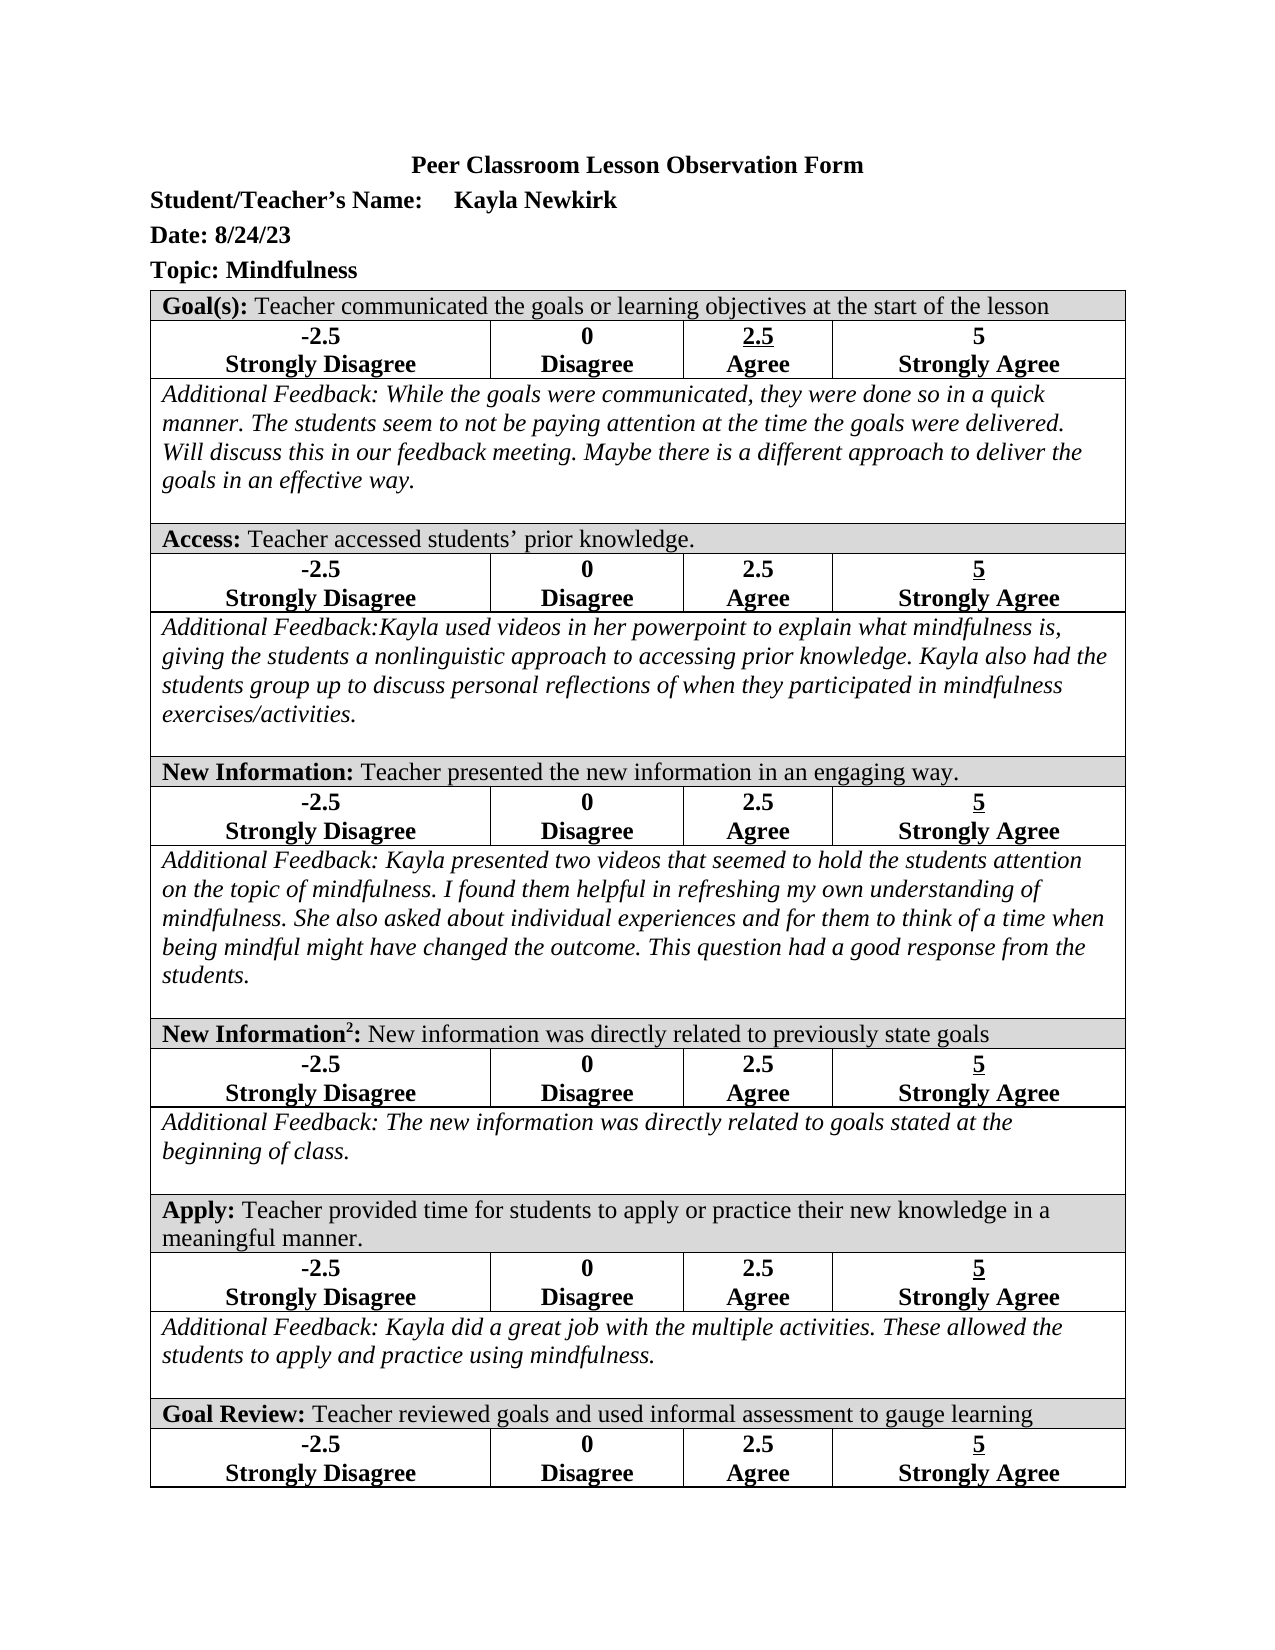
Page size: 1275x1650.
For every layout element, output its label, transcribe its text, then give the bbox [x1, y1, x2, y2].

table_cell Access: Teacher accessed students’ prior knowledge. [151, 524, 1125, 553]
table_cell -2.5 Strongly Disagree [151, 321, 490, 378]
text Peer Classroom Lesson Observation Form [150, 150, 1125, 179]
text Topic: Mindfulness [150, 255, 1125, 284]
table_cell 5 Strongly Agree [833, 1049, 1125, 1106]
table_cell Goal Review: Teacher reviewed goals and used informal assessment to gauge learning [151, 1399, 1125, 1428]
table_cell 2.5 Agree [684, 1253, 832, 1311]
table_cell 5 Strongly Agree [833, 321, 1125, 378]
table_cell 5 Strongly Agree [833, 1429, 1125, 1486]
table_cell 2.5 Agree [684, 321, 832, 378]
table_cell Additional Feedback:Kayla used videos in her powerpoint to explain what mindfulness is, giving the students a nonlinguistic approach to accessing prior knowledge. Kayla also had the students group up to discuss personal reflections of when they participated in mindfulness exercises/activities. [151, 613, 1125, 756]
table_cell 5 Strongly Agree [833, 554, 1125, 611]
table_cell Additional Feedback: Kayla did a great job with the multiple activities. These allowed the students to apply and practice using mindfulness. [151, 1312, 1125, 1398]
table_cell 2.5 Agree [684, 787, 832, 844]
text Student/Teacher’s Name: Kayla Newkirk [150, 185, 1125, 214]
table_cell 0 Disagree [491, 321, 683, 378]
table_cell -2.5 Strongly Disagree [151, 787, 490, 844]
table_cell -2.5 Strongly Disagree [151, 1253, 490, 1311]
table_cell -2.5 Strongly Disagree [151, 554, 490, 611]
table_cell Additional Feedback: While the goals were communicated, they were done so in a quick manner. The students seem to not be paying attention at the time the goals were delivered. Will discuss this in our feedback meeting. Maybe there is a different approach to deliver the goals in an effective way. [151, 379, 1125, 523]
table_cell 0 Disagree [491, 554, 683, 611]
table_cell 0 Disagree [491, 787, 683, 844]
table_cell Additional Feedback: The new information was directly related to goals stated at the beginning of class. [151, 1108, 1125, 1194]
table_cell Additional Feedback: Kayla presented two videos that seemed to hold the students attention on the topic of mindfulness. I found them helpful in refreshing my own understanding of mindfulness. She also asked about individual experiences and for them to think of a time when being mindful might have changed the outcome. This question had a good response from the students. [151, 846, 1125, 1018]
table_cell 2.5 Agree [684, 554, 832, 611]
table_cell New Information2: New information was directly related to previously state goals [151, 1019, 1125, 1048]
table_cell -2.5 Strongly Disagree [151, 1429, 490, 1486]
table_cell 5 Strongly Agree [833, 787, 1125, 844]
table_cell 2.5 Agree [684, 1429, 832, 1486]
table_cell 0 Disagree [491, 1429, 683, 1486]
table_cell 2.5 Agree [684, 1049, 832, 1106]
table_cell Apply: Teacher provided time for students to apply or practice their new knowledge in a meaningful manner. [151, 1195, 1125, 1252]
table_cell 0 Disagree [491, 1049, 683, 1106]
table_header Goal(s): Teacher communicated the goals or learning objectives at the start of the lesson [151, 291, 1125, 320]
table_cell 5 Strongly Agree [833, 1253, 1125, 1311]
table_cell 0 Disagree [491, 1253, 683, 1311]
text Date: 8/24/23 [150, 220, 1125, 249]
table_cell -2.5 Strongly Disagree [151, 1049, 490, 1106]
table_cell New Information: Teacher presented the new information in an engaging way. [151, 757, 1125, 786]
